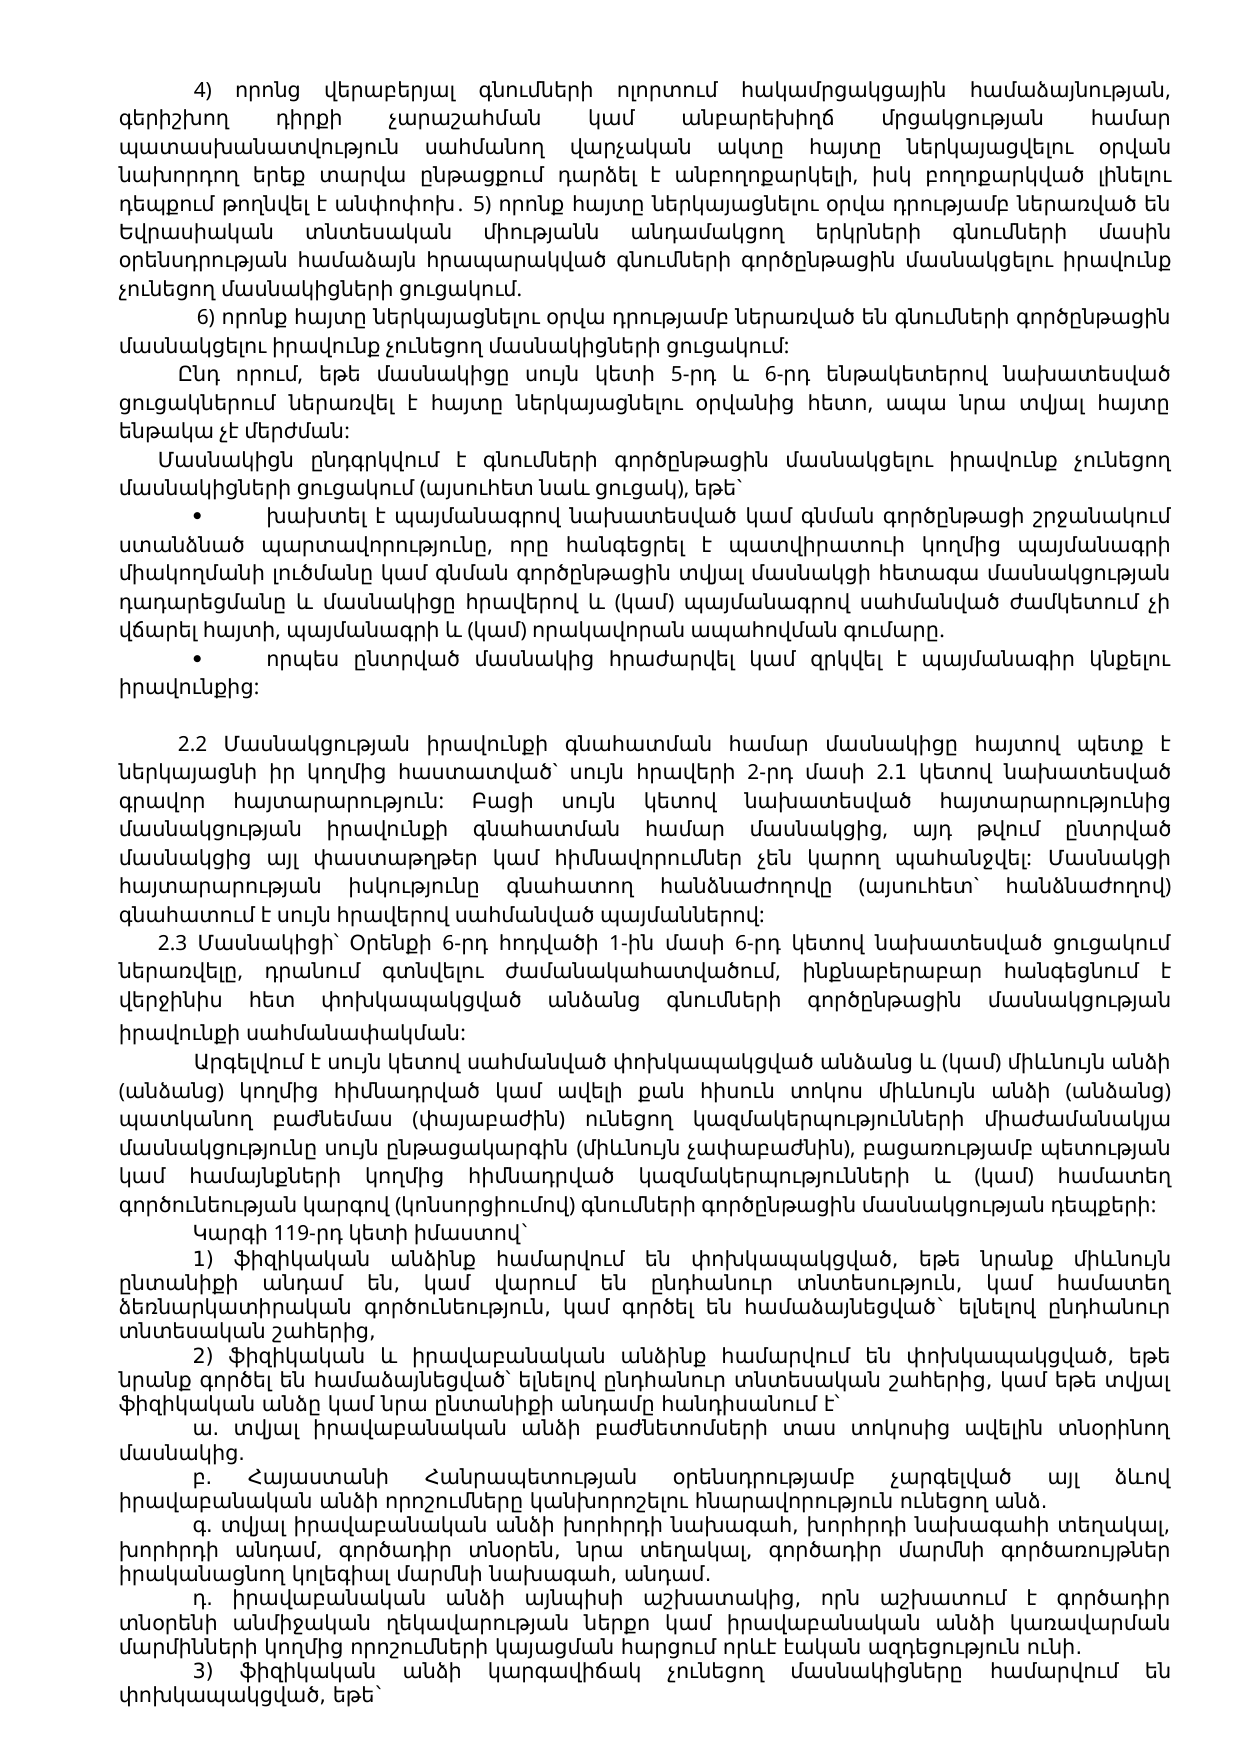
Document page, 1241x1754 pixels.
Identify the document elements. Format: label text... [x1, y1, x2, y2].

text 3) ֆիզիկական անձի կարգավիճակ չունեցող մասնակիցները համարվում են փոխկապակցված, եթե` [118, 1659, 1171, 1708]
text Կարգի 119-րդ կետի իմաստով` [118, 1218, 1171, 1247]
text 2.3 Մասնակիցի՝ Օրենքի 6-րդ հոդվածի 1-ին մասի 6-րդ կետով նախատեսված ցուցակում ներառվելը, դրանում գտնվելու ժամանակահատվածում, ինքնաբերաբար հանգեցնում է վերջինիս հետ փոխկապակցված անձանց գնումների գործընթացին մասնակցության իրավունքի սահմանափակման: [118, 928, 1171, 1047]
text 2) ֆիզիկական և իրավաբանական անձինք համարվում են փոխկապակցված, եթե նրանք գործել են համաձայնեցված՝ ելնելով ընդհանուր տնտեսական շահերից, կամ եթե տվյալ ֆիզիկական անձը կամ նրա ընտանիքի անդամը հանդիսանում է՝ [118, 1344, 1171, 1416]
text Մասնակիցն ընդգրկվում է գնումների գործընթացին մասնակցելու իրավունք չունեցող մասնակիցների ցուցակում (այսուհետ նաև ցուցակ), եթե` [118, 445, 1171, 502]
text 1) ֆիզիկական անձինք համարվում են փոխկապակցված, եթե նրանք միևնույն ընտանիքի անդամ են, կամ վարում են ընդհանուր տնտեսություն, կամ համատեղ ձեռնարկատիրական գործունեություն, կամ գործել են համաձայնեցված` ելնելով ընդհանուր տնտեսական շահերից, [118, 1247, 1171, 1344]
list որպես ընտրված մասնակից հրաժարվել կամ զրկվել է պայմանագիր կնքելու իրավունքից: [118, 644, 1171, 701]
list խախտել է պայմանագրով նախատեսված կամ գնման գործընթացի շրջանակում ստանձնած պարտավորությունը, որը հանգեցրել է պատվիրատուի կողմից պայմանագրի միակողմանի լուծմանը կամ գնման գործընթացին տվյալ մասնակցի հետագա մասնակցության դադարեցմանը և մասնակիցը հրավերով և (կամ) պայմանագրով սահմանված ժամկետում չի վճարել հայտի, պայմանագրի և (կամ) որակավորան ապահովման գումարը. [118, 502, 1171, 644]
text Ընդ որում, եթե մասնակիցը սույն կետի 5-րդ և 6-րդ ենթակետերով նախատեսված ցուցակներում ներառվել է հայտը ներկայացնելու օրվանից հետո, ապա նրա տվյալ հայտը ենթակա չէ մերժման: [118, 359, 1171, 445]
text բ. Հայաստանի Հանրապետության օրենսդրությամբ չարգելված այլ ձևով իրավաբանական անձի որոշումները կանխորոշելու հնարավորություն ունեցող անձ. [118, 1465, 1171, 1513]
text 2.2 Մասնակցության իրավունքի գնահատման համար մասնակիցը հայտով պետք է ներկայացնի իր կողմից հաստատված` սույն հրավերի 2-րդ մասի 2.1 կետով նախատեսված գրավոր հայտարարություն: Բացի սույն կետով նախատեսված հայտարարությունից մասնակցության իրավունքի գնահատման համար մասնակցից, այդ թվում ընտրված մասնակցից այլ փաստաթղթեր կամ հիմնավորումներ չեն կարող պահանջվել: Մասնակցի հայտարարության իսկությունը գնահատող հանձնաժողովը (այսուհետ` հանձնաժողով) գնահատում է սույն հրավերով սահմանված պայմաններով: [118, 729, 1171, 928]
text դ. իրավաբանական անձի այնպիսի աշխատակից, որն աշխատում է գործադիր տնօրենի անմիջական ղեկավարության ներքո կամ իրավաբանական անձի կառավարման մարմինների կողմից որոշումների կայացման հարցում որևէ էական ազդեցություն ունի. [118, 1586, 1171, 1659]
text ա. տվյալ իրավաբանական անձի բաժնետոմսերի տաս տոկոսից ավելին տնօրինող մասնակից. [118, 1416, 1171, 1465]
text 6) որոնք հայտը ներկայացնելու օրվա դրությամբ ներառված են գնումների գործընթացին մասնակցելու իրավունք չունեցող մասնակիցների ցուցակում: [118, 302, 1171, 359]
text Արգելվում է սույն կետով սահմանված փոխկապակցված անձանց և (կամ) միևնույն անձի (անձանց) կողմից հիմնադրված կամ ավելի քան հիսուն տոկոս միևնույն անձի (անձանց) պատկանող բաժնեմաս (փայաբաժին) ունեցող կազմակերպությունների միաժամանակյա մասնակցությունը սույն ընթացակարգին (միևնույն չափաբաժնին), բացառությամբ պետության կամ համայնքների կողմից հիմնադրված կազմակերպությունների և (կամ) համատեղ գործունեության կարգով (կոնսորցիումով) գնումների գործընթացին մասնակցության դեպքերի: [118, 1047, 1171, 1218]
text 4) որոնց վերաբերյալ գնումների ոլորտում հակամրցակցային համաձայնության, գերիշխող դիրքի չարաշահման կամ անբարեխիղճ մրցակցության համար պատասխանատվություն սահմանող վարչական ակտը հայտը ներկայացվելու օրվան նախորդող երեք տարվա ընթացքում դարձել է անբողոքարկելի, իսկ բողոքարկված լինելու դեպքում թողնվել է անփոփոխ․ 5) որոնք հայտը ներկայացնելու օրվա դրությամբ ներառված են Եվրասիական տնտեսական միությանն անդամակցող երկրների գնումների մասին օրենսդրության համաձայն հրապարակված գնումների գործընթացին մասնակցելու իրավունք չունեցող մասնակիցների ցուցակում. [118, 75, 1171, 302]
text գ. տվյալ իրավաբանական անձի խորհրդի նախագահ, խորհրդի նախագահի տեղակալ, խորհրդի անդամ, գործադիր տնօրեն, նրա տեղակալ, գործադիր մարմնի գործառույթներ իրականացնող կոլեգիալ մարմնի նախագահ, անդամ. [118, 1513, 1171, 1586]
